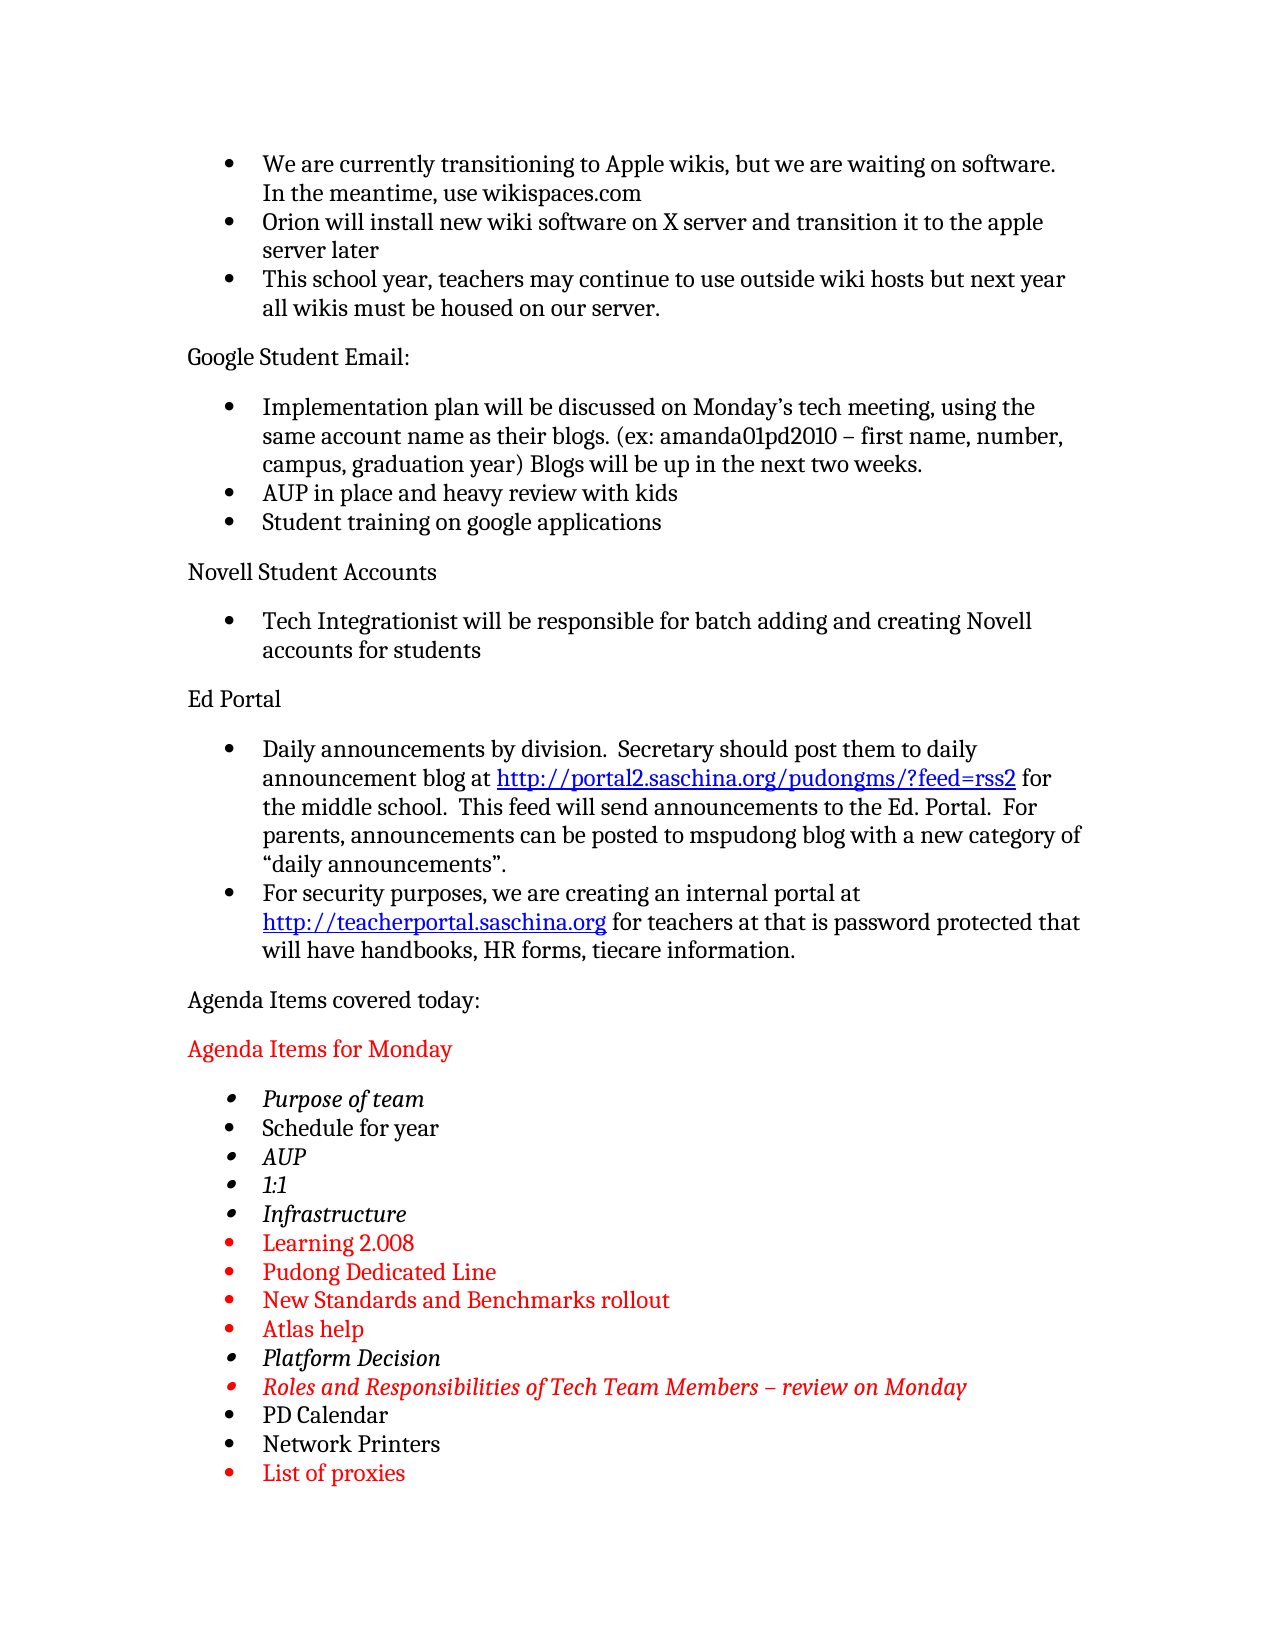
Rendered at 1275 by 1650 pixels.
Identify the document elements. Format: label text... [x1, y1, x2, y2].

list Daily announcements by division. Secretary should post them to daily announcement blog at http://portal2.saschina.org/pudongms/?feed=rss2 for the middle school. This feed will send announcements to the Ed. Portal. For parents, announcements can be posted to mspudong blog with a new category of “daily announcements”. [225, 735, 1087, 879]
list AUP in place and heavy review with kids [225, 479, 1087, 508]
list New Standards and Benchmarks rollout [225, 1286, 1087, 1315]
list Tech Integrationist will be responsible for batch adding and creating Novell accounts for students [225, 607, 1087, 664]
text Novell Student Accounts [187, 557, 1087, 586]
list We are currently transitioning to Apple wikis, but we are waiting on software. In the meantime, use wikispaces.com [225, 150, 1087, 207]
list Student training on google applications [225, 508, 1087, 537]
list Schedule for year [225, 1114, 1087, 1142]
list For security purposes, we are creating an internal portal at http://teacherportal.saschina.org for teachers at that is password protected that will have handbooks, HR forms, tiecare information. [225, 879, 1087, 965]
list List of proxies [225, 1459, 1087, 1487]
text Ed Portal [187, 685, 1087, 714]
list Pudong Dedicated Line [225, 1257, 1087, 1286]
list Atlas help [225, 1315, 1087, 1344]
text Google Student Email: [187, 343, 1087, 372]
list Orion will install new wiki software on X server and transition it to the apple server later [225, 207, 1087, 265]
list Network Printers [225, 1430, 1087, 1459]
text Agenda Items covered today: [187, 986, 1087, 1014]
list PD Calendar [225, 1401, 1087, 1430]
list 1:1 [225, 1171, 1087, 1200]
list Purpose of team [225, 1085, 1087, 1114]
list Platform Decision [225, 1344, 1087, 1372]
list Learning 2.008 [225, 1229, 1087, 1257]
text Agenda Items for Monday [187, 1035, 1087, 1064]
list Implementation plan will be discussed on Monday’s tech meeting, using the same account name as their blogs. (ex: amanda01pd2010 – first name, number, campus, graduation year) Blogs will be up in the next two weeks. [225, 393, 1087, 479]
list Roles and Responsibilities of Tech Team Members – review on Monday [225, 1372, 1087, 1401]
list This school year, teachers may continue to use outside wiki hosts but next year all wikis must be housed on our server. [225, 265, 1087, 322]
list AUP [225, 1142, 1087, 1171]
list Infrastructure [225, 1200, 1087, 1229]
